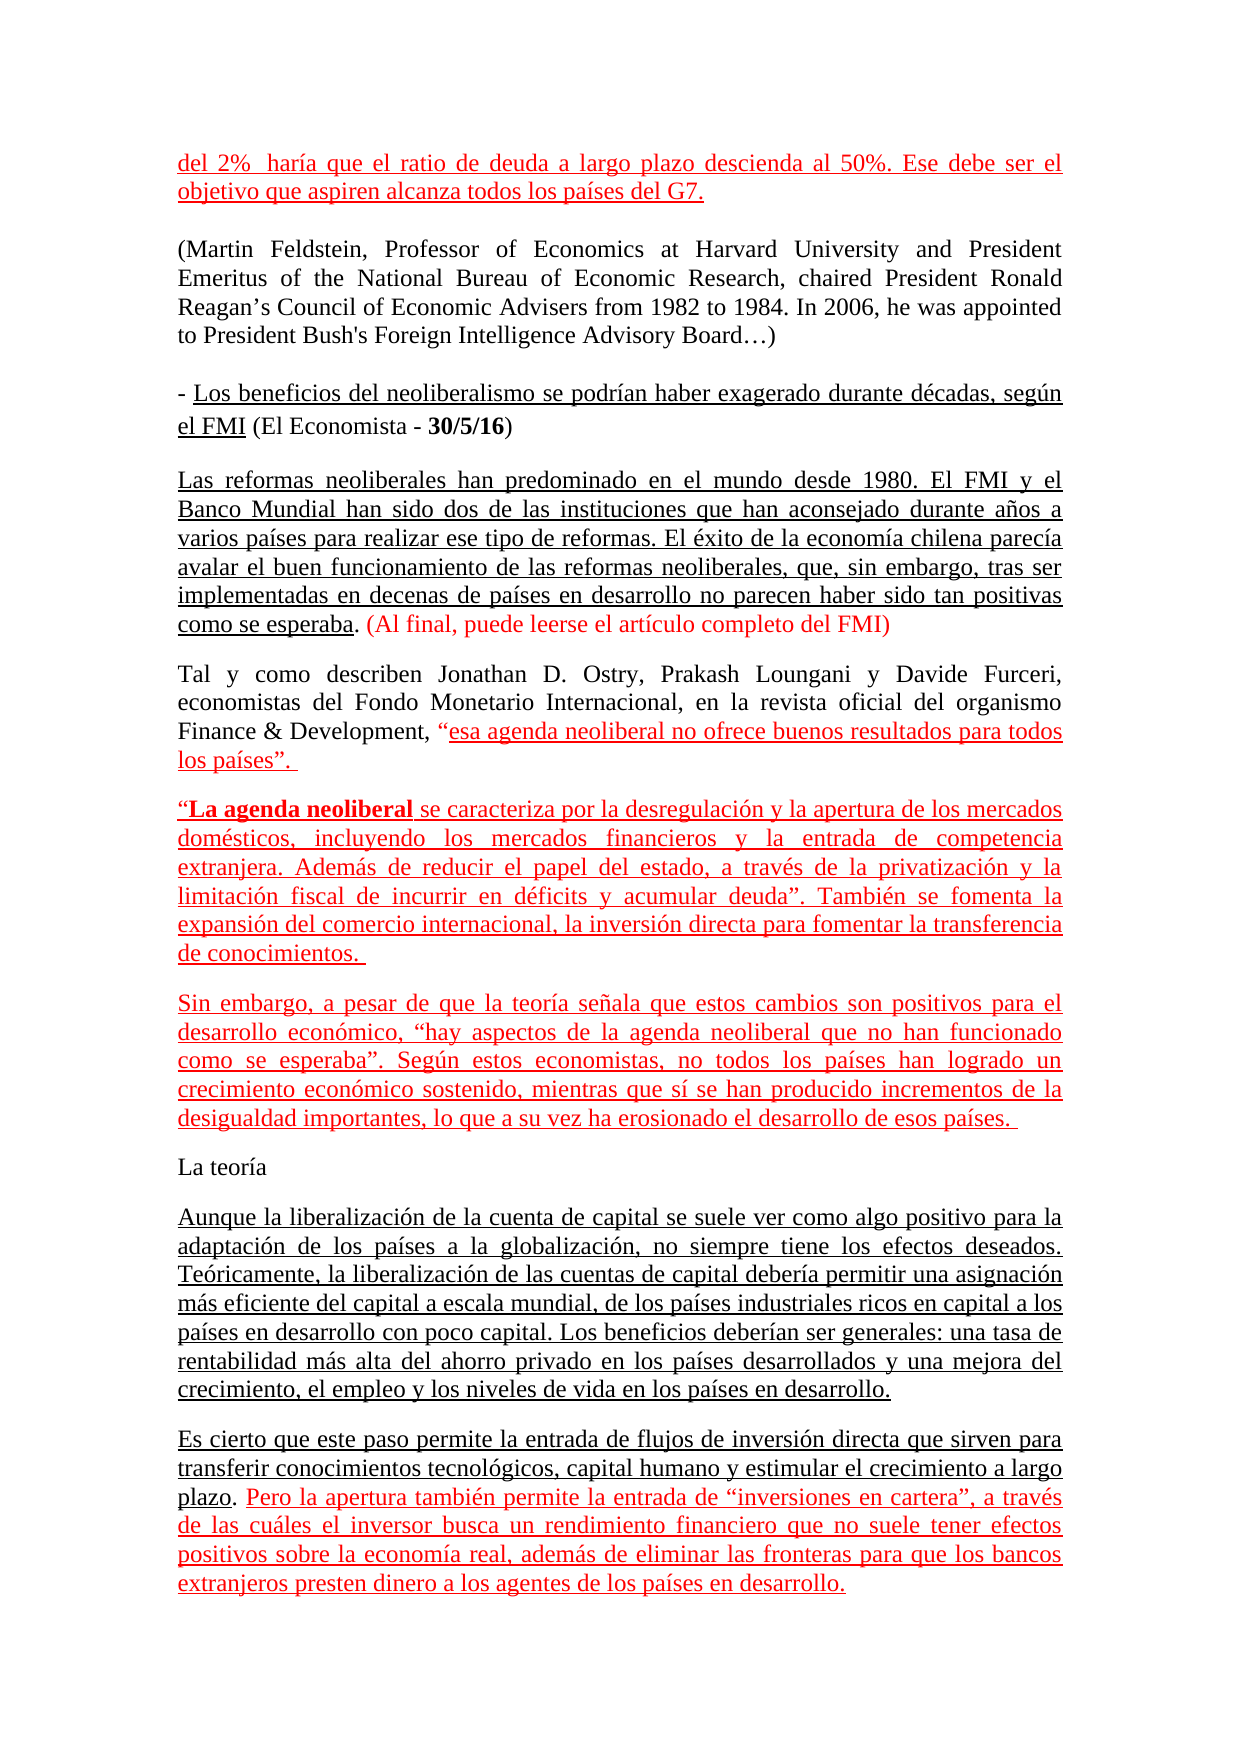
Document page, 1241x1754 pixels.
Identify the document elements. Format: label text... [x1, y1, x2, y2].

text “La agenda neoliberal se caracteriza por la desregulación y la apertura de los mercados domésticos, incluyendo los mercados financieros y la entrada de competencia extranjera. Además de reducir el papel del estado, a través de la privatización y la limitación fiscal de incurrir en déficits y acumular deuda”. También se fomenta la expansión del comercio internacional, la inversión directa para fomentar la transferencia de conocimientos. [177, 849, 1063, 906]
text Es cierto que este paso permite la entrada de flujos de inversión directa que sirven para transferir conocimientos tecnológicos, capital humano y estimular el crecimiento a largo plazo. Pero la apertura también permite la entrada de “inversiones en cartera”, a través de las cuáles el inversor busca un rendimiento financiero que no suele tener efectos positivos sobre la economía real, además de eliminar las fronteras para que los bancos extranjeros presten dinero a los agentes de los países en desarrollo. [177, 1479, 1063, 1535]
text Las reformas neoliberales han predominado en el mundo desde 1980. El FMI y el Banco Mundial han sido dos de las instituciones que han aconsejado durante años a varios países para realizar ese tipo de reformas. El éxito de la economía chilena parecía avalar el buen funcionamiento de las reformas neoliberales, que, sin embargo, tras ser implementadas en decenas de países en desarrollo no parecen haber sido tan positivas como se esperaba. (Al final, puede leerse el artículo completo del FMI) [177, 549, 1063, 605]
text La teoría [177, 1152, 1063, 1181]
text Sin embargo, a pesar de que la teoría señala que estos cambios son positivos para el desarrollo económico, “hay aspectos de la agenda neoliberal que no han funcionado como se esperaba”. Según estos economistas, no todos los países han logrado un crecimiento económico sostenido, mientras que sí se han producido incrementos de la desigualdad importantes, lo que a su vez ha erosionado el desarrollo de esos países. [177, 1100, 1063, 1132]
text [177, 148, 1063, 173]
text - Los beneficios del neoliberalismo se podrían haber exagerado durante décadas, según el FMI (El Economista - 30/5/16) [177, 378, 1063, 440]
text (Martin Feldstein, Professor of Economics at and President Emeritus of the National Bureau of Economic Research, chaired President Ronald Reagan’s Council of Economic Advisers from 1982 to 2006, he was appointed to President Bush's Foreign Intelligence Advisory Board…) [177, 234, 1063, 349]
text Tal y como describen Jonathan D. Ostry, Prakash Loungani y Davide Furceri, economistas del Fondo Monetario Internacional, en la revista oficial del organismo Finance & Development, “esa agenda neoliberal no ofrece buenos resultados para todos los países”. [177, 659, 1063, 774]
text “La agenda neoliberal se caracteriza por la desregulación y la apertura de los mercados domésticos, incluyendo los mercados financieros y la entrada de competencia extranjera. Además de reducir el papel del estado, a través de la privatización y la limitación fiscal de incurrir en déficits y acumular deuda”. También se fomenta la expansión del comercio internacional, la inversión directa para fomentar la transferencia de conocimientos. [177, 935, 1063, 967]
